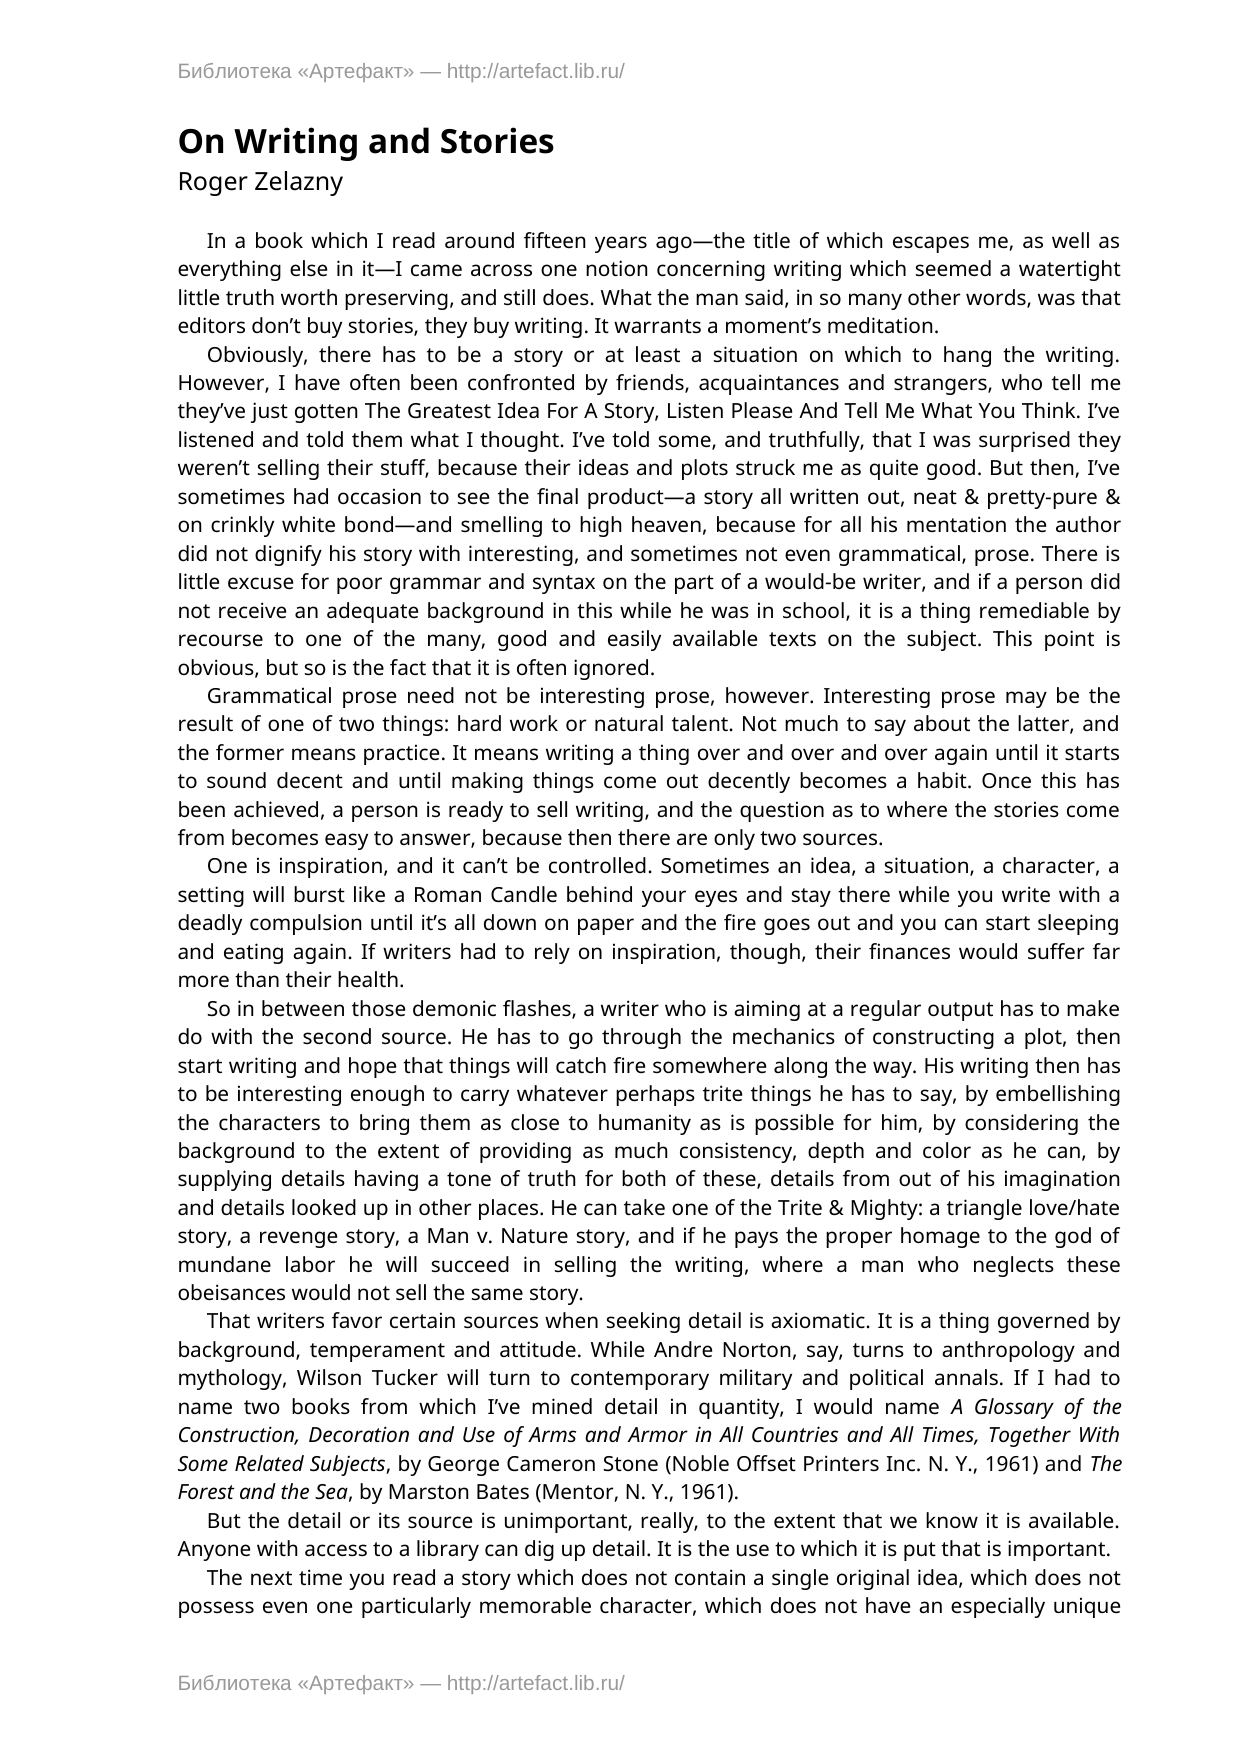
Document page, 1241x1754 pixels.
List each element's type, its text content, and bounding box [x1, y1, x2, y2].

text Roger Zelazny [177, 163, 1122, 198]
text But the detail or its source is unimportant, really, to the extent that we know it is available. Anyone with access to a library can dig up detail. It is the use to which it is put that is important. [177, 1506, 1122, 1563]
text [177, 1563, 1122, 1619]
text That writers favor certain sources when seeking detail is axiomatic. It is a thing governed by background, temperament and attitude. While Andre Norton, say, turns to anthropology and mythology, Wilson Tucker will turn to contemporary military and political annals. If I had to name two books from which I’ve mined detail in quantity, I would name A Glossary of the Construction, Decoration and Use of Arms and Armor in All Countries and All Times, Together With Some Related Subjects, by George Cameron Stone (Noble Offset Printers Inc. N. Y., 1961) and The Forest and the Sea, by Marston Bates (Mentor, N. Y., 1961). [177, 1307, 1122, 1506]
text On Writing and Stories [177, 118, 1122, 163]
text Obviously, there has to be a story or at least a situation on which to hang the writing. However, I have often been confronted by friends, acquaintances and strangers, who tell me they’ve just gotten The Greatest Idea For A Story, Listen Please And Tell Me What You Think. I’ve listened and told them what I thought. I’ve told some, and truthfully, that I was surprised they weren’t selling their stuff, because their ideas and plots struck me as quite good. But then, I’ve sometimes had occasion to see the final product—a story all written out, neat & pretty-pure & on crinkly white bond—and smelling to high heaven, because for all his mentation the author did not dignify his story with interesting, and sometimes not even grammatical, prose. There is little excuse for poor grammar and syntax on the part of a would-be writer, and if a person did not receive an adequate background in this while he was in school, it is a thing remediable by recourse to one of the many, good and easily available texts on the subject. This point is obvious, but so is the fact that it is often ignored. [177, 340, 1122, 681]
text In a book which I read around fifteen years ago—the title of which escapes me, as well as everything else in it—I came across one notion concerning writing which seemed a watertight little truth worth preserving, and still does. What the man said, in so many other words, was that editors don’t buy stories, they buy writing. It warrants a moment’s meditation. [177, 226, 1122, 340]
text One is inspiration, and it can’t be controlled. Sometimes an idea, a situation, a character, a setting will burst like a Roman Candle behind your eyes and stay there while you write with a deadly compulsion until it’s all down on paper and the fire goes out and you can start sleeping and eating again. If writers had to rely on inspiration, though, their finances would suffer far more than their health. [177, 852, 1122, 994]
text So in between those demonic flashes, a writer who is aiming at a regular output has to make do with the second source. He has to go through the mechanics of constructing a plot, then start writing and hope that things will catch fire somewhere along the way. His writing then has to be interesting enough to carry whatever perhaps trite things he has to say, by embellishing the characters to bring them as close to humanity as is possible for him, by considering the background to the extent of providing as much consistency, depth and color as he can, by supplying details having a tone of truth for both of these, details from out of his imagination and details looked up in other places. He can take one of the Trite & Mighty: a triangle love/hate story, a revenge story, a Man v. Nature story, and if he pays the proper homage to the god of mundane labor he will succeed in selling the writing, where a man who neglects these obeisances would not sell the same story. [177, 994, 1122, 1307]
text Grammatical prose need not be interesting prose, however. Interesting prose may be the result of one of two things: hard work or natural talent. Not much to say about the latter, and the former means practice. It means writing a thing over and over and over again until it starts to sound decent and until making things come out decently becomes a habit. Once this has been achieved, a person is ready to sell writing, and the question as to where the stories come from becomes easy to answer, because then there are only two sources. [177, 681, 1122, 852]
